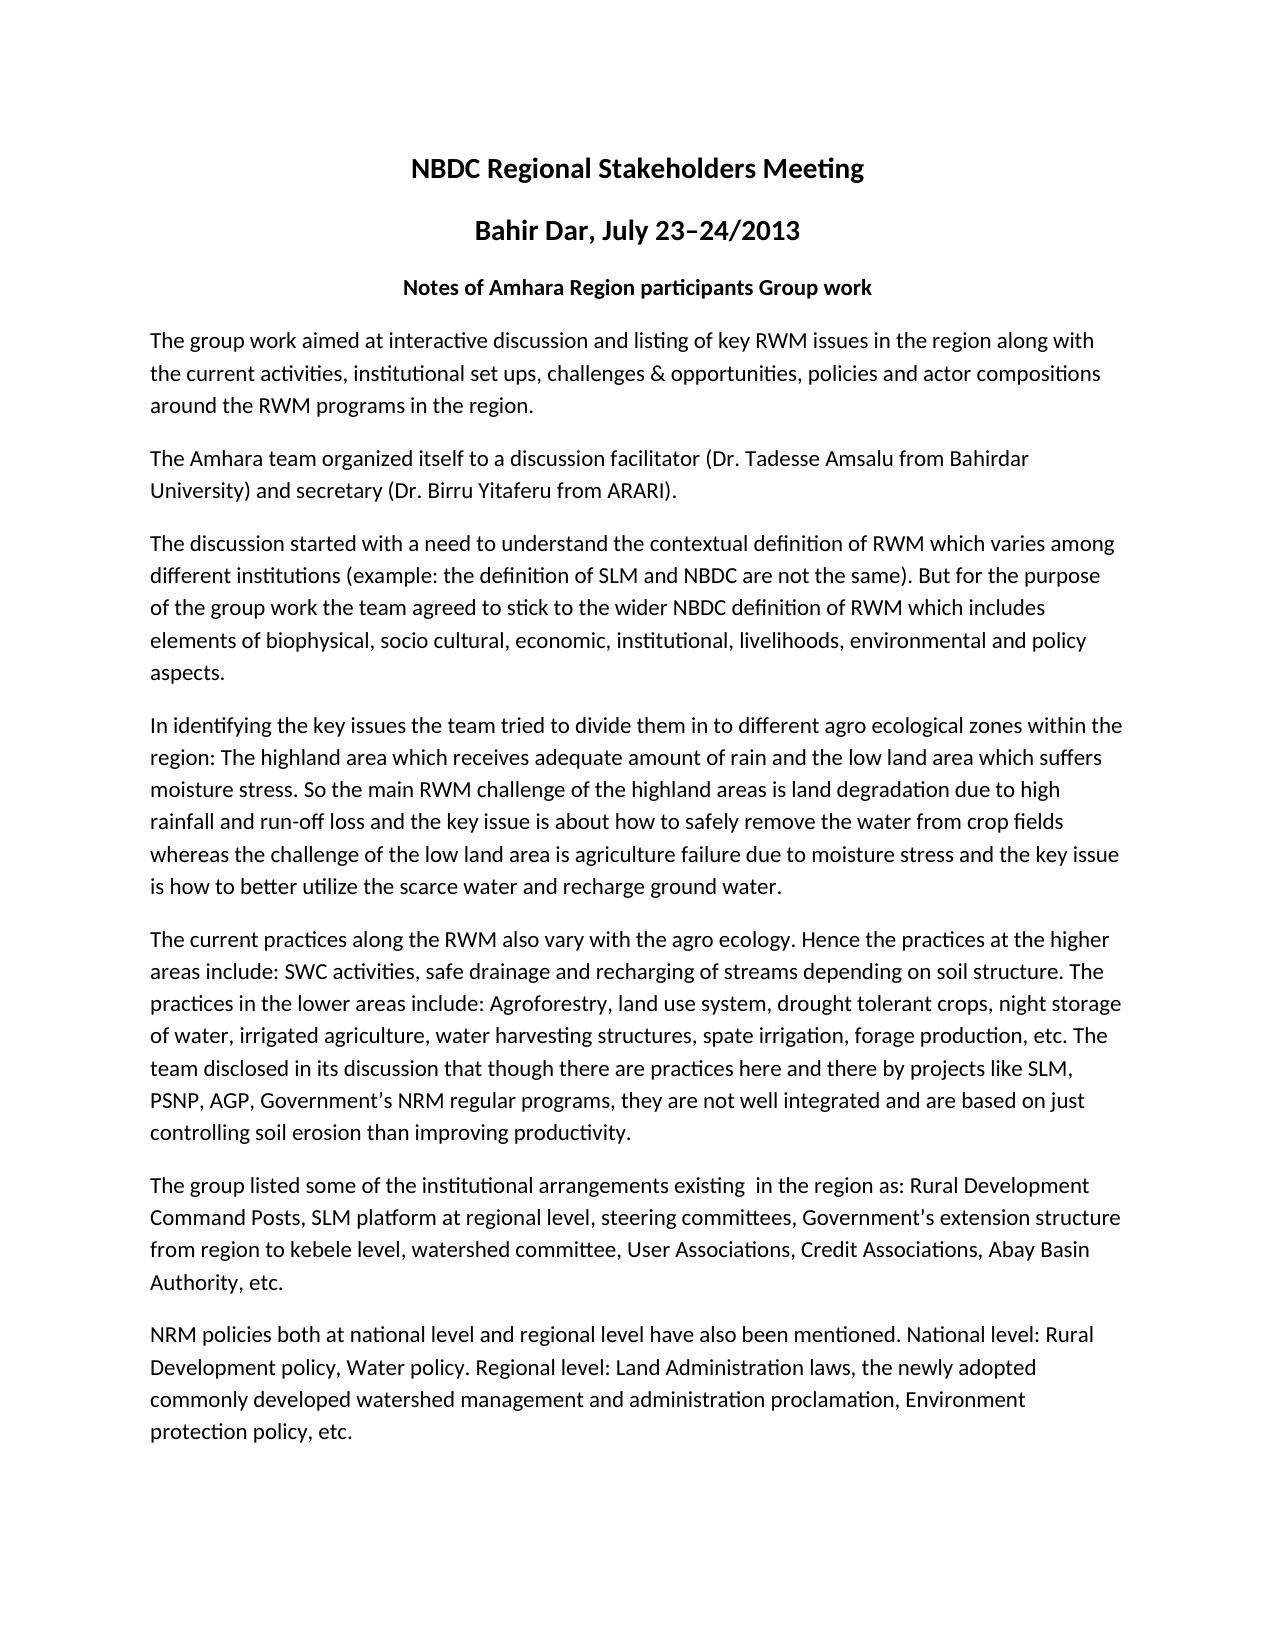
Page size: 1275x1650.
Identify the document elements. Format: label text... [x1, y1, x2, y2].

text The current practices along the RWM also vary with the agro ecology. Hence the practices at the higher areas include: SWC activities, safe drainage and recharging of streams depending on soil structure. The practices in the lower areas include: Agroforestry, land use system, drought tolerant crops, night storage of water, irrigated agriculture, water harvesting structures, spate irrigation, forage production, etc. The team disclosed in its discussion that though there are practices here and there by projects like SLM, PSNP, AGP, Government’s NRM regular programs, they are not well integrated and are based on just controlling soil erosion than improving productivity. [150, 925, 1125, 1146]
text NRM policies both at national level and regional level have also been mentioned. National level: Rural Development policy, Water policy. Regional level: Land Administration laws, the newly adopted commonly developed watershed management and administration proclamation, Environment protection policy, etc. [150, 1321, 1125, 1445]
text The group work aimed at interactive discussion and listing of key RWM issues in the region along with the current activities, institutional set ups, challenges & opportunities, policies and actor compositions around the RWM programs in the region. [150, 327, 1125, 419]
text The Amhara team organized itself to a discussion facilitator (Dr. Tadesse Amsalu from Bahirdar University) and secretary (Dr. Birru Yitaferu from ARARI). [150, 444, 1125, 504]
text Notes of Amhara Region participants Group work [150, 273, 1125, 302]
text The group listed some of the institutional arrangements existing in the region as: Rural Development Command Posts, SLM platform at regional level, steering committees, Government’s extension structure from region to kebele level, watershed committee, User Associations, Credit Associations, Abay Basin Authority, etc. [150, 1171, 1125, 1296]
text Bahir Dar, July 23–24/2013 [150, 212, 1125, 247]
text In identifying the key issues the team tried to divide them in to different agro ecological zones within the region: The highland area which receives adequate amount of rain and the low land area which suffers moisture stress. So the main RWM challenge of the highland areas is land degradation due to high rainfall and run-off loss and the key issue is about how to safely remove the water from crop fields whereas the challenge of the low land area is agriculture failure due to moisture stress and the key issue is how to better utilize the scarce water and recharge ground water. [150, 711, 1125, 900]
text NBDC Regional Stakeholders Meeting [150, 150, 1125, 186]
text The discussion started with a need to understand the contextual definition of RWM which varies among different institutions (example: the definition of SLM and NBDC are not the same). But for the purpose of the group work the team agreed to stick to the wider NBDC definition of RWM which includes elements of biophysical, socio cultural, economic, institutional, livelihoods, environmental and policy aspects. [150, 529, 1125, 686]
